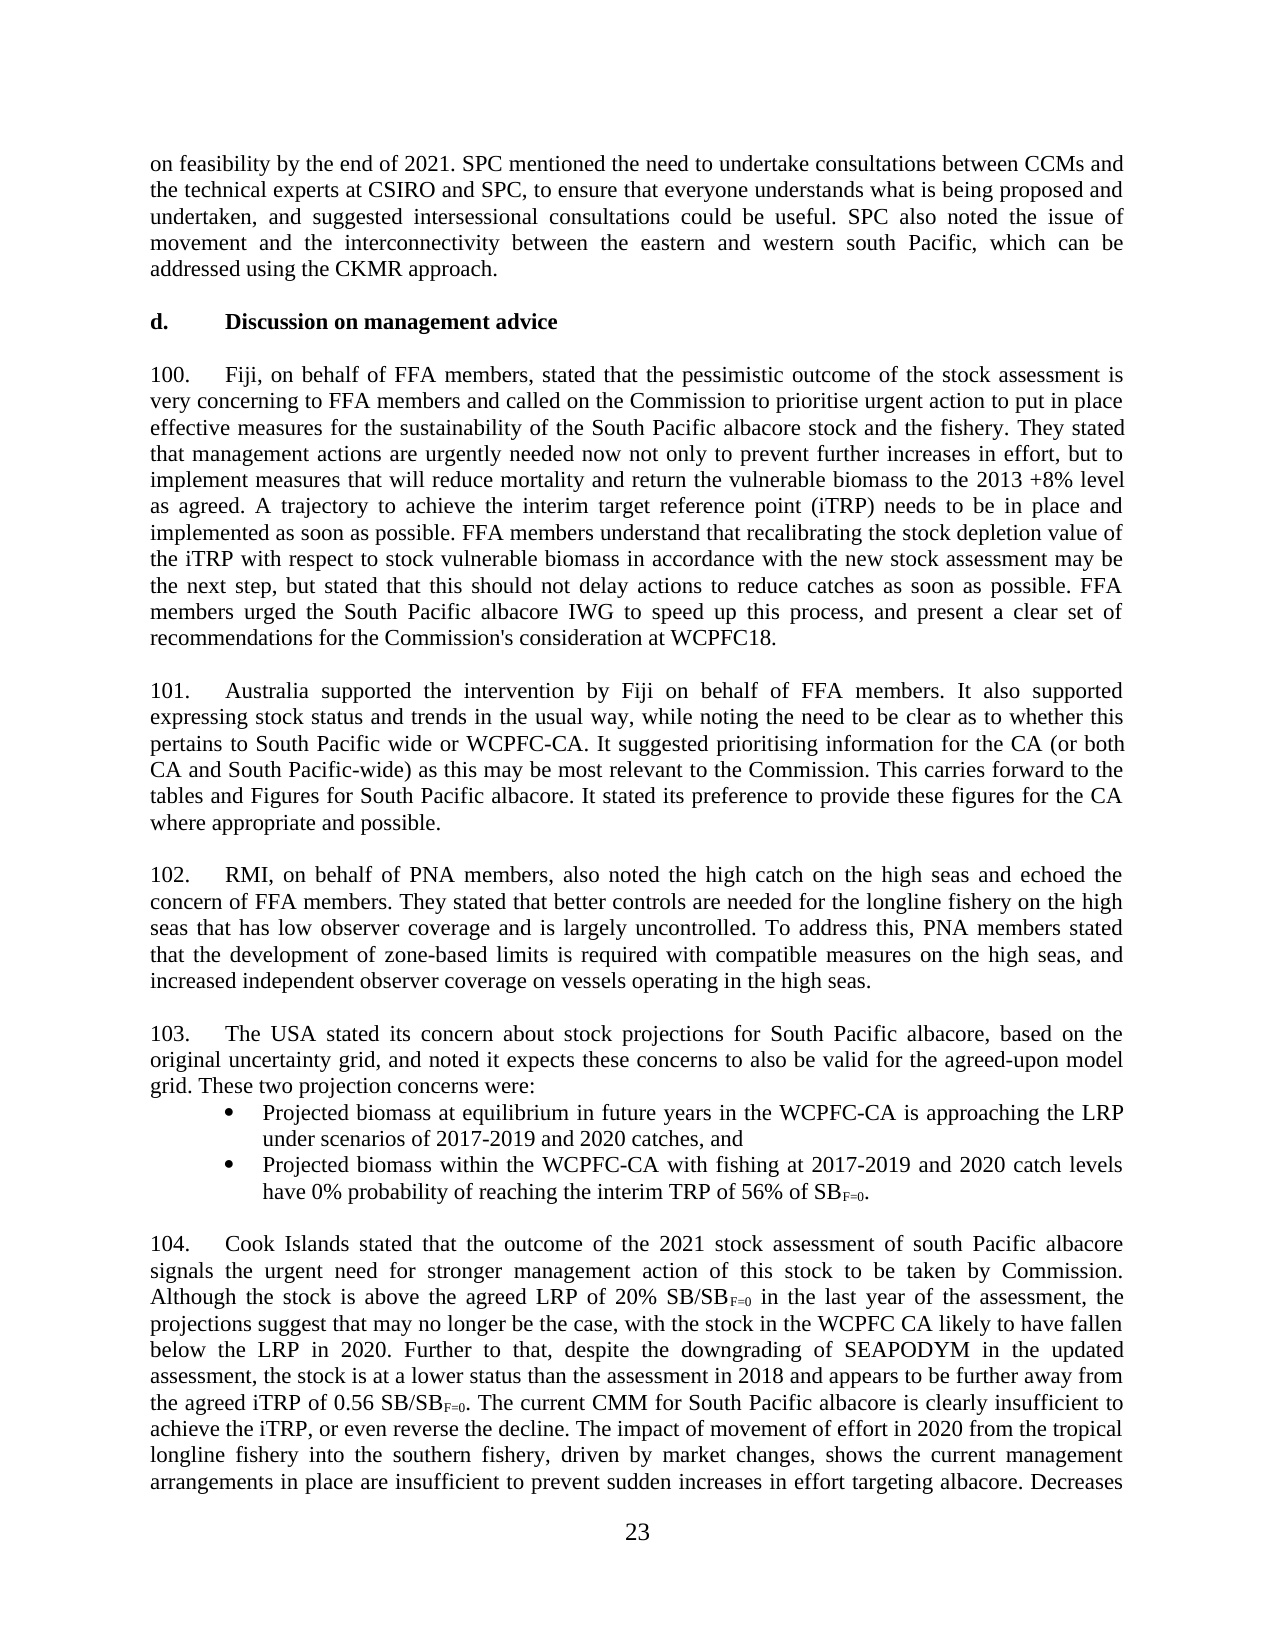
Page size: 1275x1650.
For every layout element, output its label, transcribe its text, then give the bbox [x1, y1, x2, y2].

text RMI, on behalf of PNA members, also noted the high catch on the high seas and echoed the concern of FFA members. They stated that better controls are needed for the longline fishery on the high seas that has low observer coverage and is largely uncontrolled. To address this, PNA members stated that the development of zone-based limits is required with compatible measures on the high seas, and increased independent observer coverage on vessels operating in the high seas. [150, 862, 1125, 993]
text d. Discussion on management advice [150, 308, 1125, 334]
list Projected biomass at equilibrium in future years in the WCPFC-CA is approaching the LRP under scenarios of 2017-2019 and 2020 catches, and [225, 1099, 1125, 1151]
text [150, 150, 1125, 282]
text Australia supported the intervention by Fiji on behalf of FFA members. It also supported expressing stock status and trends in the usual way, while noting the need to be clear as to whether this pertains to South Pacific wide or WCPFC-CA. It suggested prioritising information for the CA (or both CA and South Pacific-wide) as this may be most relevant to the Commission. This carries forward to the tables and Figures for South Pacific albacore. It stated its preference to provide these figures for the CA where appropriate and possible. [150, 677, 1125, 835]
text The USA stated its concern about stock projections for South Pacific albacore, based on the original uncertainty grid, and noted it expects these concerns to also be valid for the agreed-upon model grid. These two projection concerns were: [150, 1020, 1125, 1099]
list Projected biomass within the WCPFC-CA with fishing at 2017-2019 and 2020 catch levels have 0% probability of reaching the interim TRP of 56% of SBF=0. [225, 1151, 1125, 1204]
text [150, 1231, 1125, 1494]
text Fiji, on behalf of FFA members, stated that the pessimistic outcome of the stock assessment is very concerning to FFA members and called on the Commission to prioritise urgent action to put in place effective measures for the sustainability of the South Pacific albacore stock and the fishery. They stated that management actions are urgently needed now not only to prevent further increases in effort, but to implement measures that will reduce mortality and return the vulnerable biomass to the 2013 +8% level as agreed. A trajectory to achieve the interim target reference point (iTRP) needs to be in place and implemented as soon as possible. FFA members understand that recalibrating the stock depletion value of the iTRP with respect to stock vulnerable biomass in accordance with the new stock assessment may be the next step, but stated that this should not delay actions to reduce catches as soon as possible. FFA members urged the South Pacific albacore IWG to speed up this process, and present a clear set of recommendations for the Commission's consideration at WCPFC18. [150, 361, 1125, 651]
